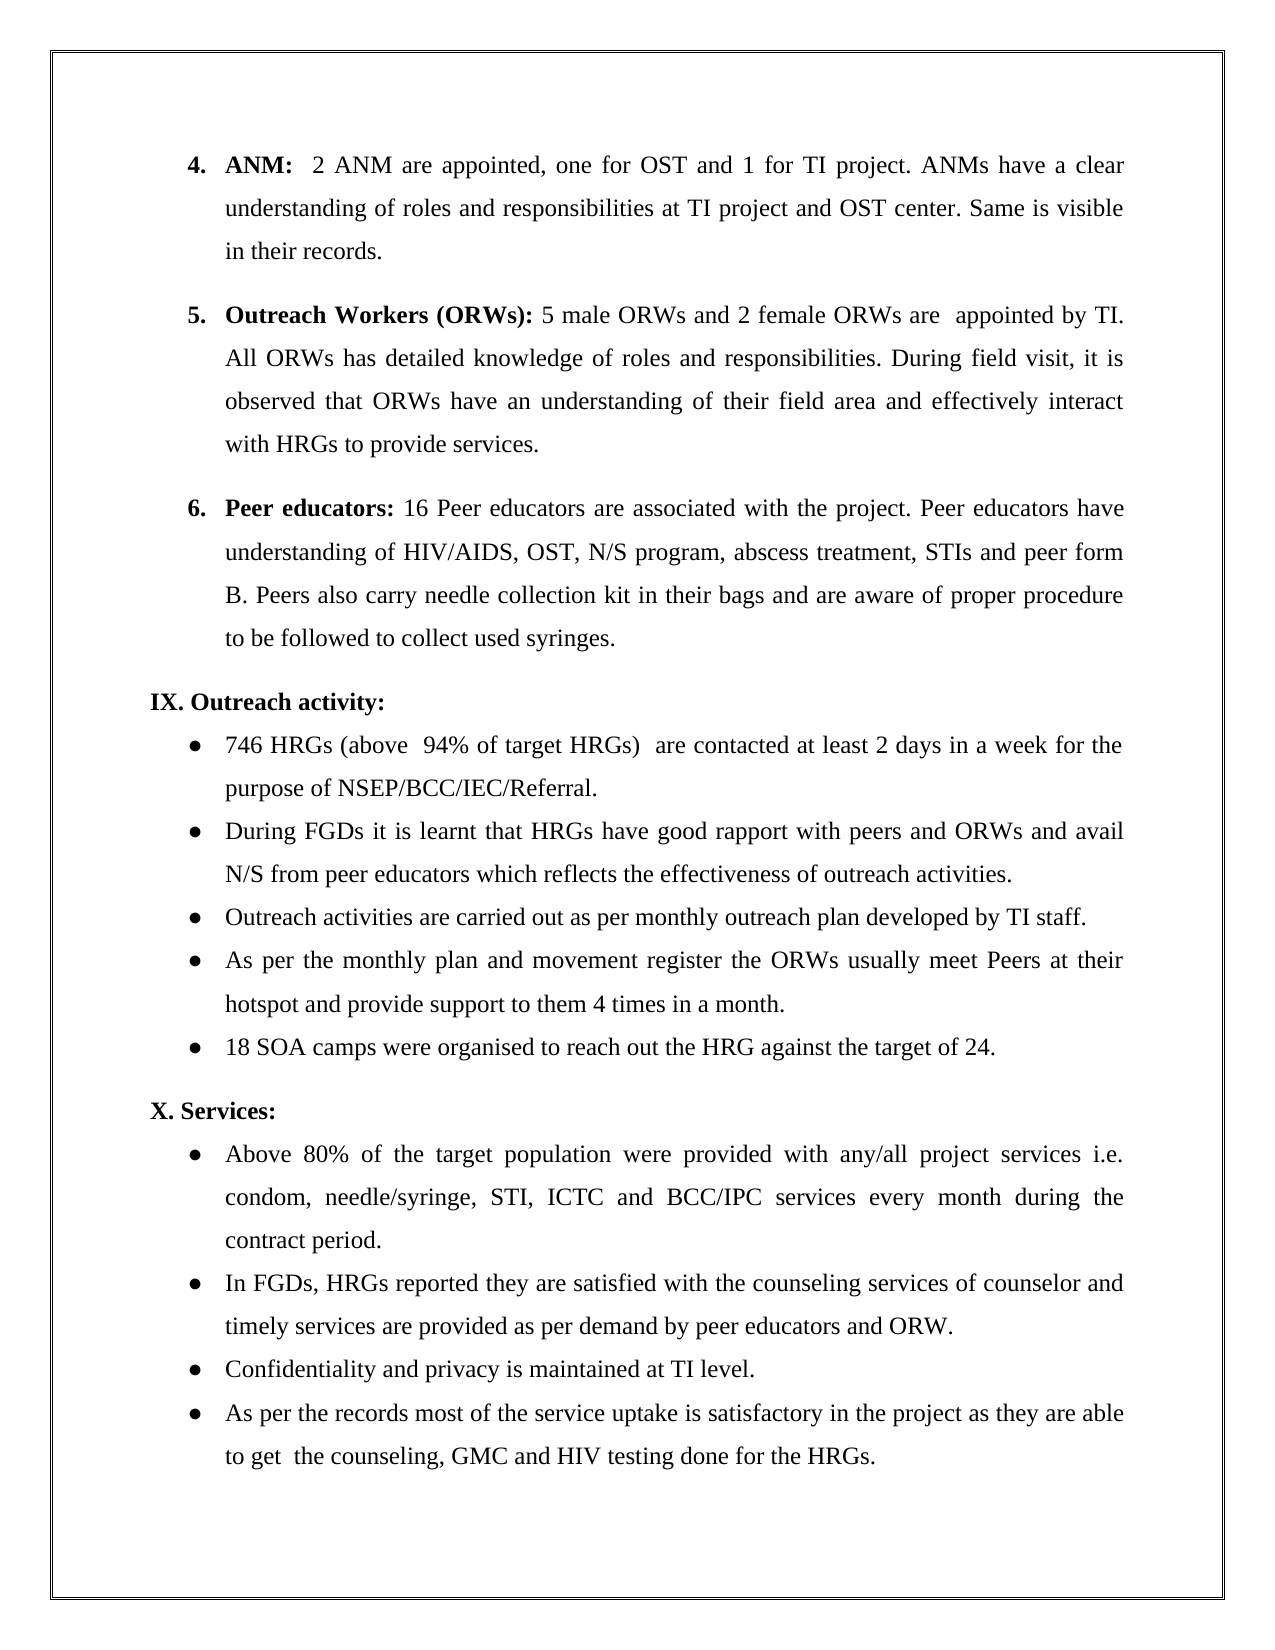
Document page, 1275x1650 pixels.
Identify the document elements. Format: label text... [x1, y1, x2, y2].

list Above 80% of the target population were provided with any/all project services i.e. condom, needle/syringe, STI, ICTC and BCC/IPC services every month during the contract period. [187, 1139, 1125, 1254]
list Peer educators: 16 Peer educators are associated with the project. Peer educators have understanding of HIV/AIDS, OST, N/S program, abscess treatment, STIs and peer form B. Peers also carry needle collection kit in their bags and are aware of proper procedure to be followed to collect used syringes. [187, 493, 1125, 652]
list Outreach activities are carried out as per monthly outreach plan developed by TI staff. [187, 902, 1125, 931]
list In FGDs, HRGs reported they are satisfied with the counseling services of counselor and timely services are provided as per demand by peer educators and ORW. [187, 1268, 1125, 1340]
text IX. Outreach activity: [150, 687, 1125, 716]
text X. Services: [150, 1096, 1125, 1124]
list As per the monthly plan and movement register the ORWs usually meet Peers at their hotspot and provide support to them 4 times in a month. [187, 946, 1125, 1017]
list ANM: 2 ANM are appointed, one for OST and 1 for TI project. ANMs have a clear understanding of roles and responsibilities at TI project and OST center. Same is visible in their records. [187, 170, 1125, 265]
list 18 SOA camps were organised to reach out the HRG against the target of 24. [187, 1032, 1125, 1061]
list Outreach Workers (ORWs): 5 male ORWs and 2 female ORWs are appointed by TI. All ORWs has detailed knowledge of roles and responsibilities. During field visit, it is observed that ORWs have an understanding of their field area and effectively interact with HRGs to provide services. [187, 300, 1125, 458]
list 746 HRGs (above 94% of target HRGs) are contacted at least 2 days in a week for the purpose of NSEP/BCC/IEC/Referral. [187, 730, 1125, 802]
list As per the records most of the service uptake is satisfactory in the project as they are able to get the counseling, GMC and HIV testing done for the HRGs. [187, 1398, 1125, 1469]
list During FGDs it is learnt that HRGs have good rapport with peers and ORWs and avail N/S from peer educators which reflects the effectiveness of outreach activities. [187, 816, 1125, 888]
list Confidentiality and privacy is maintained at TI level. [187, 1354, 1125, 1383]
